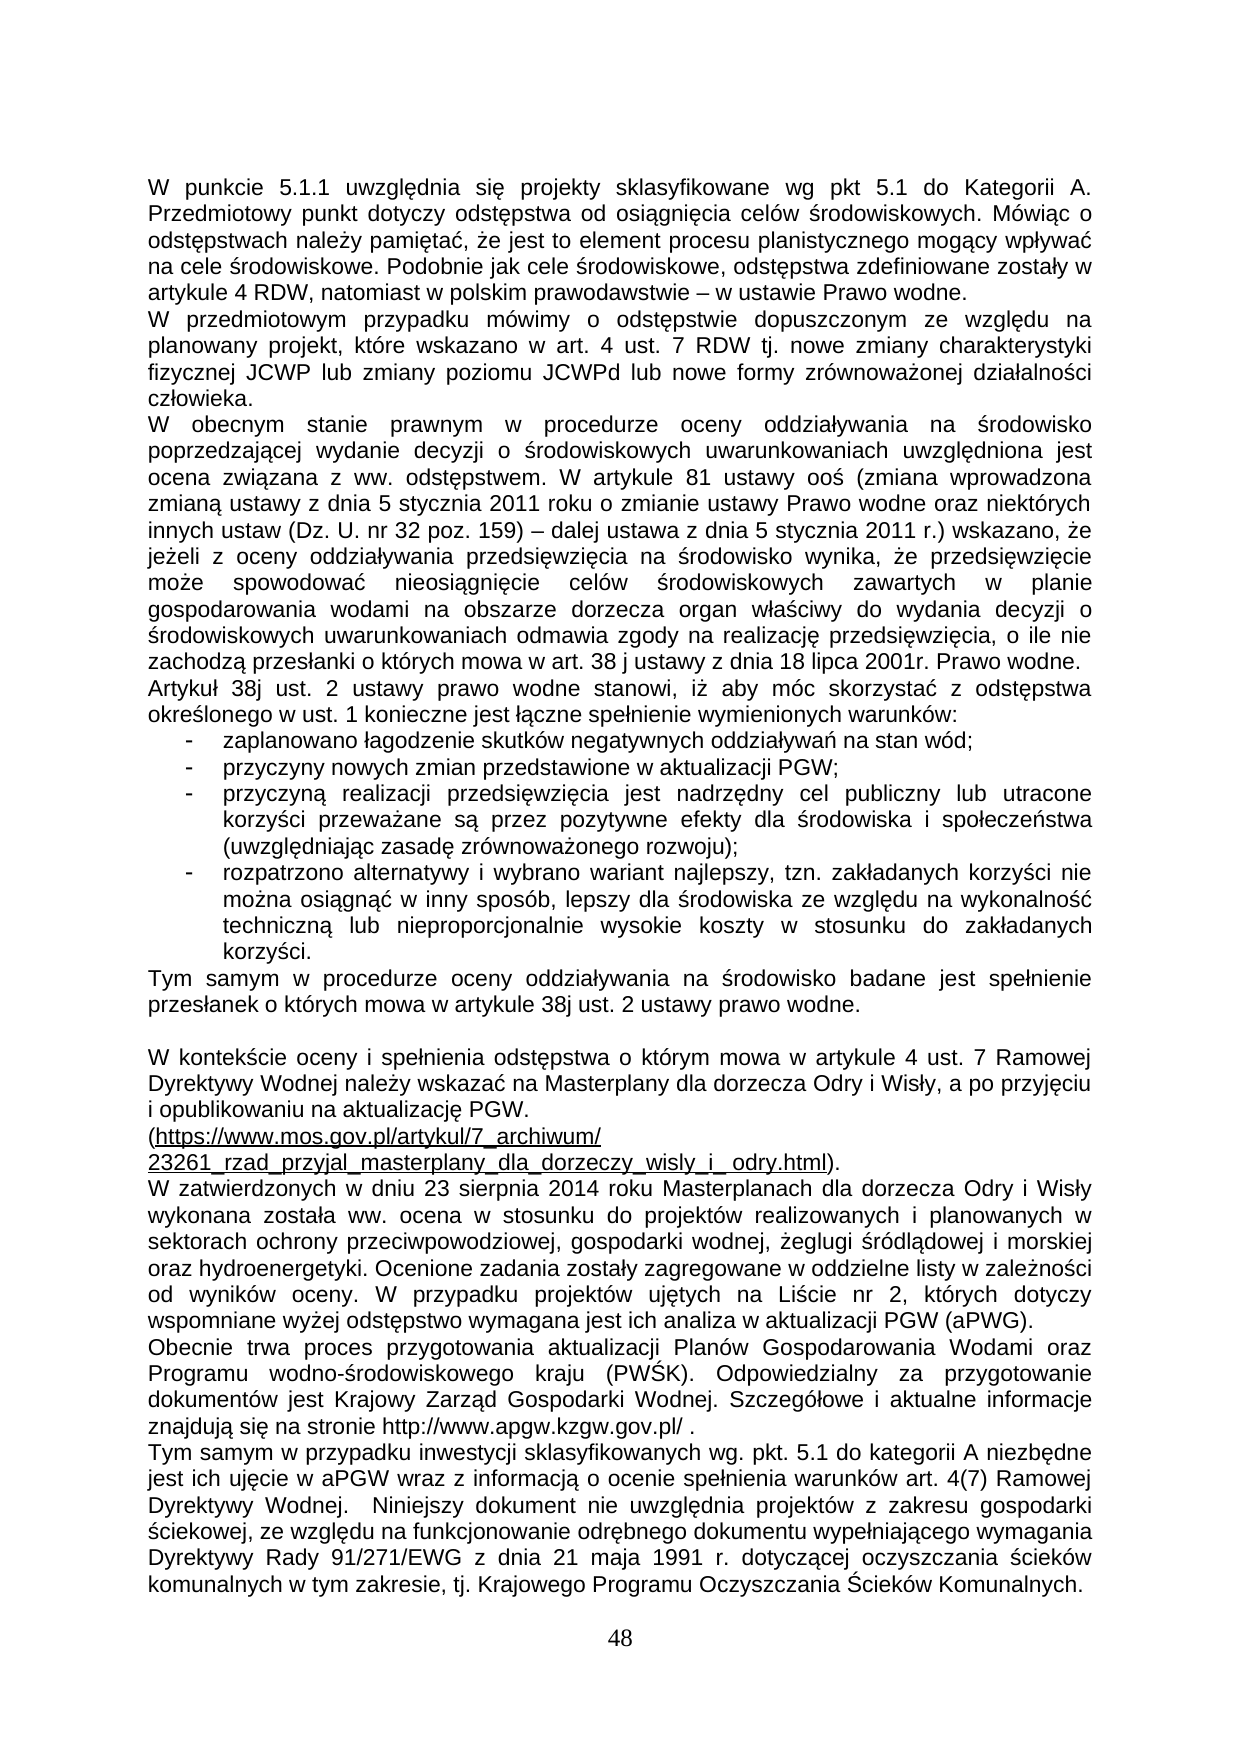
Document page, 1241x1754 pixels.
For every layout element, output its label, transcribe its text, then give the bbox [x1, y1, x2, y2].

text W zatwierdzonych w dniu 23 sierpnia 2014 roku Masterplanach dla dorzecza Odry i Wisły wykonana została ww. ocena w stosunku do projektów realizowanych i planowanych w sektorach ochrony przeciwpowodziowej, gospodarki wodnej, żeglugi śródlądowej i morskiej oraz hydroenergetyki. Ocenione zadania zostały zagregowane w oddzielne listy w zależności od wyników oceny. W przypadku projektów ujętych na Liście nr 2, których dotyczy wspomniane wyżej odstępstwo wymagana jest ich analiza w aktualizacji PGW (aPWG). [148, 1175, 1093, 1333]
text Obecnie trwa proces przygotowania aktualizacji Planów Gospodarowania Wodami oraz Programu wodno-środowiskowego kraju (PWŚK). Odpowiedzialny za przygotowanie dokumentów jest Krajowy Zarząd Gospodarki Wodnej. Szczegółowe i aktualne informacje znajdują się na stronie http://www.apgw.kzgw.gov.pl/ . [148, 1333, 1093, 1439]
text W obecnym stanie prawnym w procedurze oceny oddziaływania na środowisko poprzedzającej wydanie decyzji o środowiskowych uwarunkowaniach uwzględniona jest ocena związana z ww. odstępstwem. W artykule 81 ustawy ooś (zmiana wprowadzona zmianą ustawy z dnia 5 stycznia 2011 roku o zmianie ustawy Prawo wodne oraz niektórych innych ustaw (Dz. U. nr 32 poz. 159) – dalej ustawa z dnia 5 stycznia 2011 r.) wskazano, że jeżeli z oceny oddziaływania przedsięwzięcia na środowisko wynika, że przedsięwzięcie może spowodować nieosiągnięcie celów środowiskowych zawartych w planie gospodarowania wodami na obszarze dorzecza organ właściwy do wydania decyzji o środowiskowych uwarunkowaniach odmawia zgody na realizację przedsięwzięcia, o ile nie zachodzą przesłanki o których mowa w art. 38 j ustawy z dnia 18 lipca 2001r. Prawo wodne. [148, 411, 1093, 675]
list przyczyny nowych zmian przedstawione w aktualizacji PGW; [185, 754, 1093, 780]
list zaplanowano łagodzenie skutków negatywnych oddziaływań na stan wód; [185, 727, 1093, 754]
list przyczyną realizacji przedsięwzięcia jest nadrzędny cel publiczny lub utracone korzyści przeważane są przez pozytywne efekty dla środowiska i społeczeństwa (uwzględniając zasadę zrównoważonego rozwoju); [185, 780, 1093, 859]
list rozpatrzono alternatywy i wybrano wariant najlepszy, tzn. zakładanych korzyści nie można osiągnąć w inny sposób, lepszy dla środowiska ze względu na wykonalność techniczną lub nieproporcjonalnie wysokie koszty w stosunku do zakładanych korzyści. [185, 859, 1093, 964]
text Artykuł 38j ust. 2 ustawy prawo wodne stanowi, iż aby móc skorzystać z odstępstwa określonego w ust. 1 konieczne jest łączne spełnienie wymienionych warunków: [148, 675, 1093, 727]
text W przedmiotowym przypadku mówimy o odstępstwie dopuszczonym ze względu na planowany projekt, które wskazano w art. 4 ust. 7 RDW tj. nowe zmiany charakterystyki fizycznej JCWP lub zmiany poziomu JCWPd lub nowe formy zrównoważonej działalności człowieka. [148, 306, 1093, 411]
text W punkcie 5.1.1 uwzględnia się projekty sklasyfikowane wg pkt 5.1 do Kategorii A. Przedmiotowy punkt dotyczy odstępstwa od osiągnięcia celów środowiskowych. Mówiąc o odstępstwach należy pamiętać, że jest to element procesu planistycznego mogący wpływać na cele środowiskowe. Podobnie jak cele środowiskowe, odstępstwa zdefiniowane zostały w artykule 4 RDW, natomiast w polskim prawodawstwie – w ustawie Prawo wodne. [148, 174, 1093, 306]
text Tym samym w przypadku inwestycji sklasyfikowanych wg. pkt. 5.1 do kategorii A niezbędne jest ich ujęcie w aPGW wraz z informacją o ocenie spełnienia warunków art. 4(7) Ramowej Dyrektywy Wodnej. Niniejszy dokument nie uwzględnia projektów z zakresu gospodarki ściekowej, ze względu na funkcjonowanie odrębnego dokumentu wypełniającego wymagania Dyrektywy Rady 91/271/EWG z dnia 21 maja 1991 r. dotyczącej oczyszczania ścieków komunalnych w tym zakresie, tj. Krajowego Programu Oczyszczania Ścieków Komunalnych. [148, 1439, 1093, 1597]
text (https://www.mos.gov.pl/artykul/7_archiwum/23261_rzad_przyjal_masterplany_dla_dorzeczy_wisly_i_ odry.html). [148, 1123, 1093, 1175]
text W kontekście oceny i spełnienia odstępstwa o którym mowa w artykule 4 ust. 7 Ramowej Dyrektywy Wodnej należy wskazać na Masterplany dla dorzecza Odry i Wisły, a po przyjęciu i opublikowaniu na aktualizację PGW. [148, 1044, 1093, 1123]
text Tym samym w procedurze oceny oddziaływania na środowisko badane jest spełnienie przesłanek o których mowa w artykule 38j ust. 2 ustawy prawo wodne. [148, 964, 1093, 1017]
